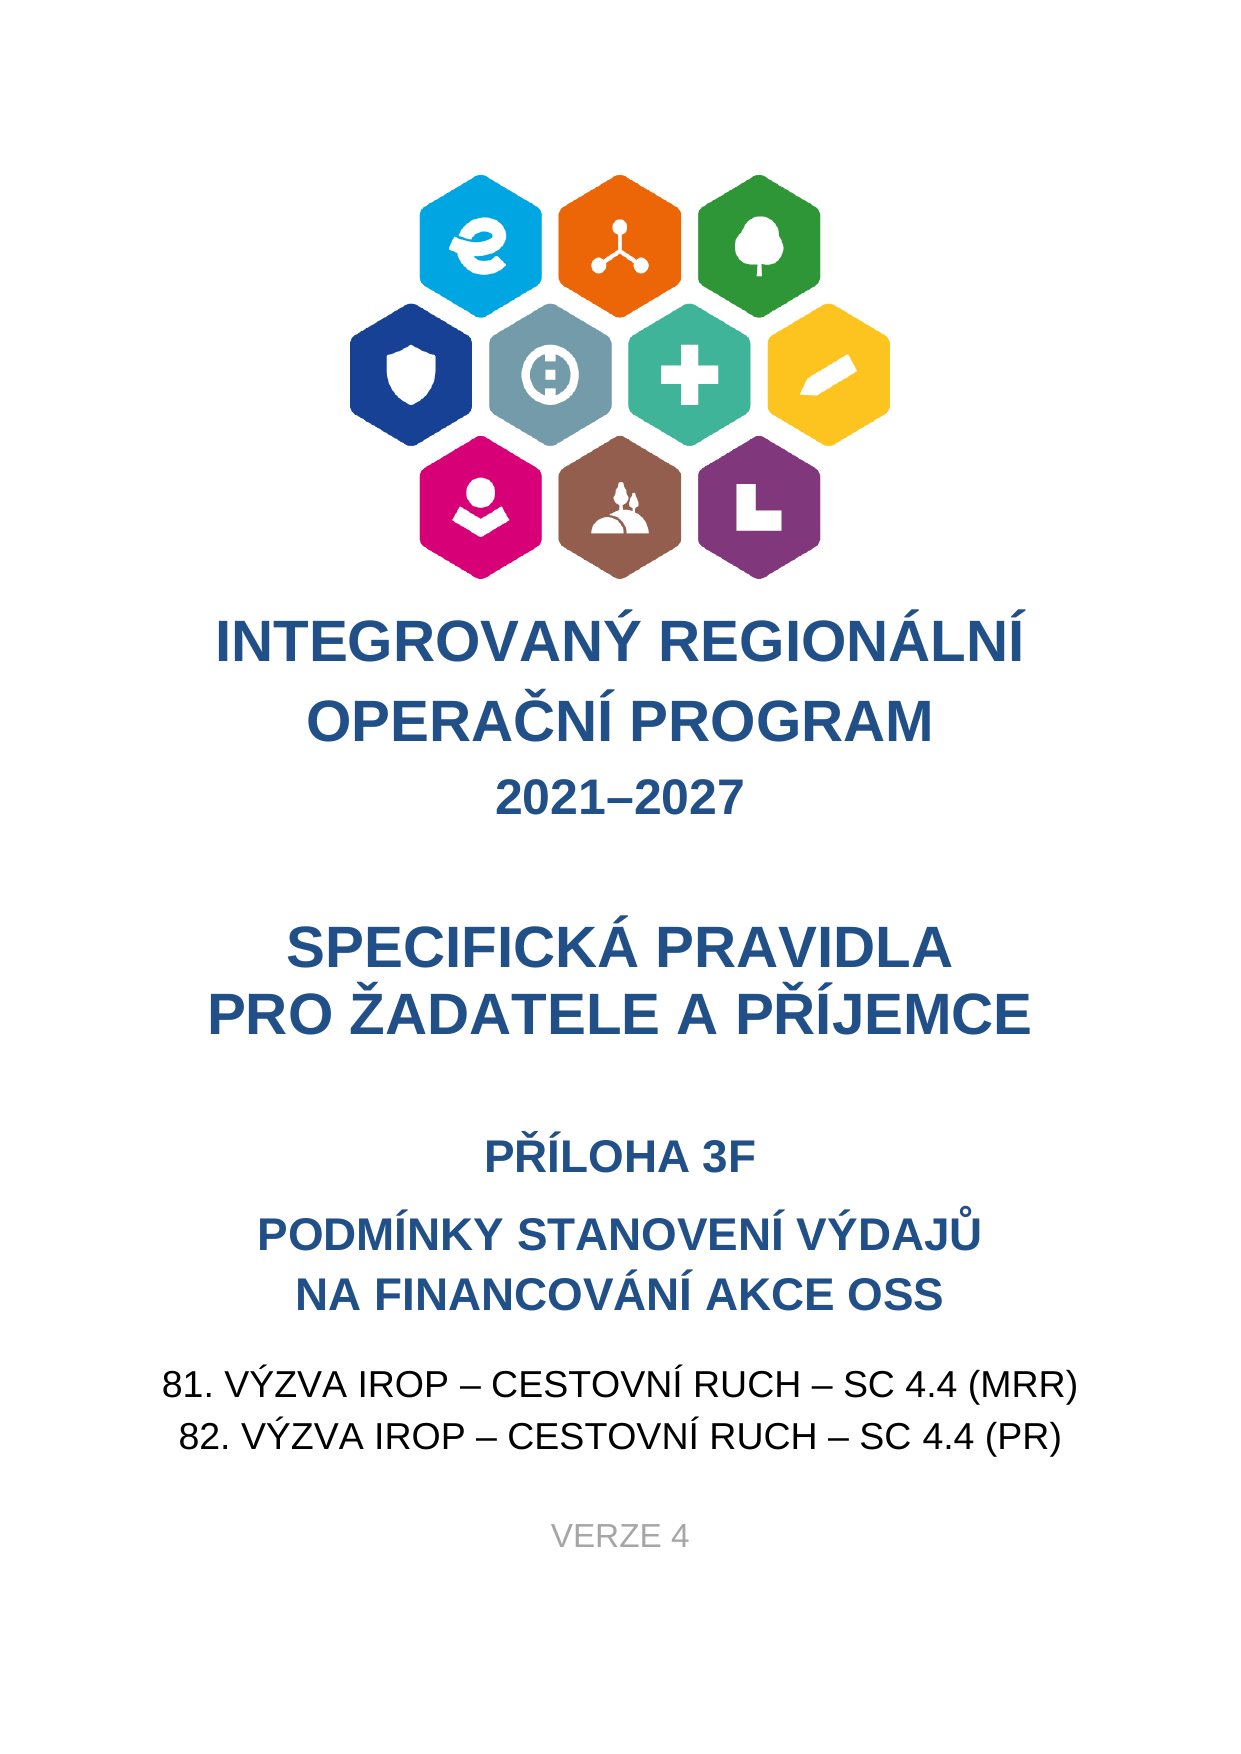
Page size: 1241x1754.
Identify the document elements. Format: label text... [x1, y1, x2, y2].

text verze 4 [148, 1516, 1093, 1554]
picture [323, 158, 916, 607]
text PŘÍLOHA 3F [148, 1129, 1093, 1182]
text 2021–2027 [148, 768, 1093, 825]
text PodMÍNKY STAnovení výdajů na financování akce OSS [148, 1207, 1093, 1320]
text 81. výzva IROP – CESTOVNÍ RUCH – SC 4.4 (MRR) [148, 1362, 1093, 1406]
text SPECIFICKÁ PRAVIDLA PRO ŽADATELE A PŘÍJEMCE [148, 913, 1093, 1047]
text 82. VÝZVA IROP – CESTOVNÍ RUCH – SC 4.4 (PR) [148, 1414, 1093, 1457]
